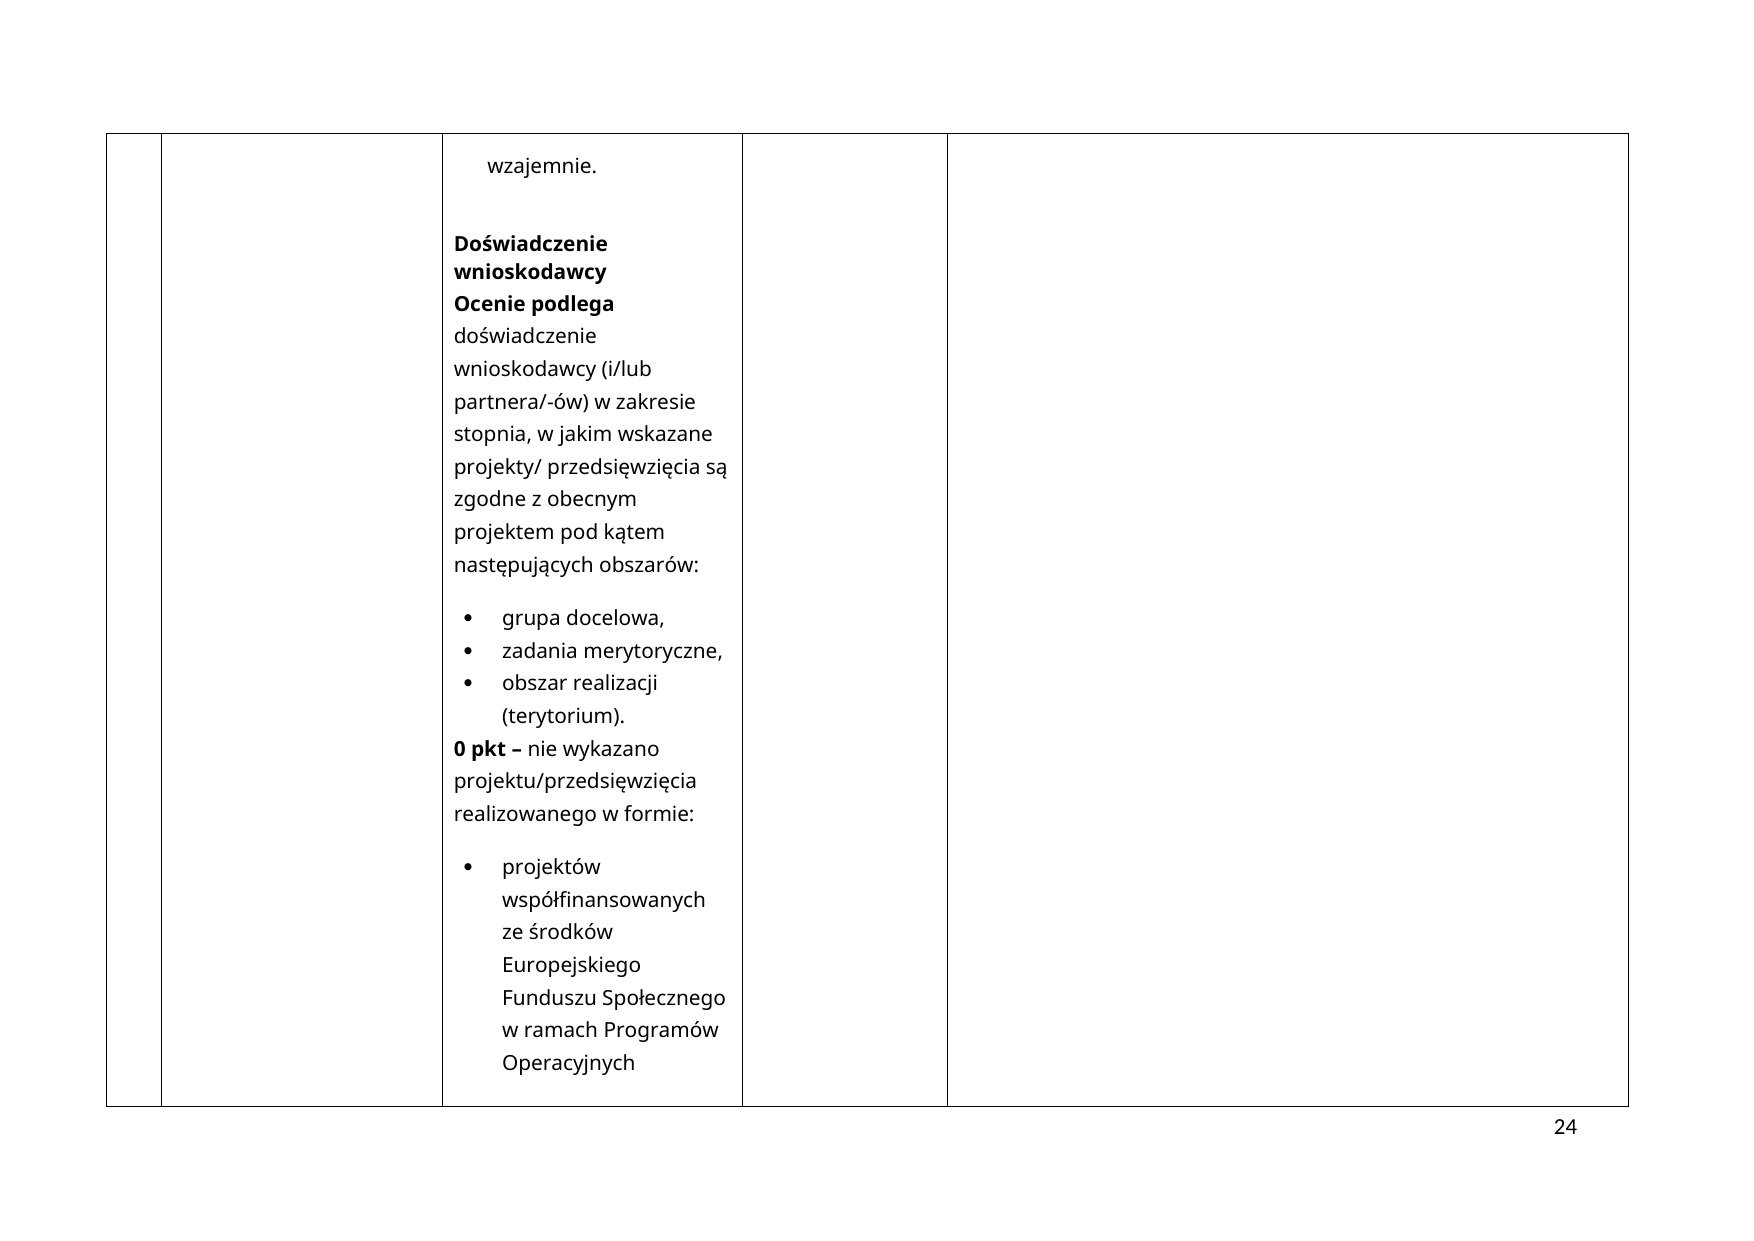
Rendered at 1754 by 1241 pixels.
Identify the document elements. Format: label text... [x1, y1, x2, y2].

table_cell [948, 134, 1628, 1106]
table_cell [443, 134, 742, 1106]
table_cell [162, 134, 442, 1106]
table_cell 6 [107, 134, 161, 1106]
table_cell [743, 134, 947, 1106]
